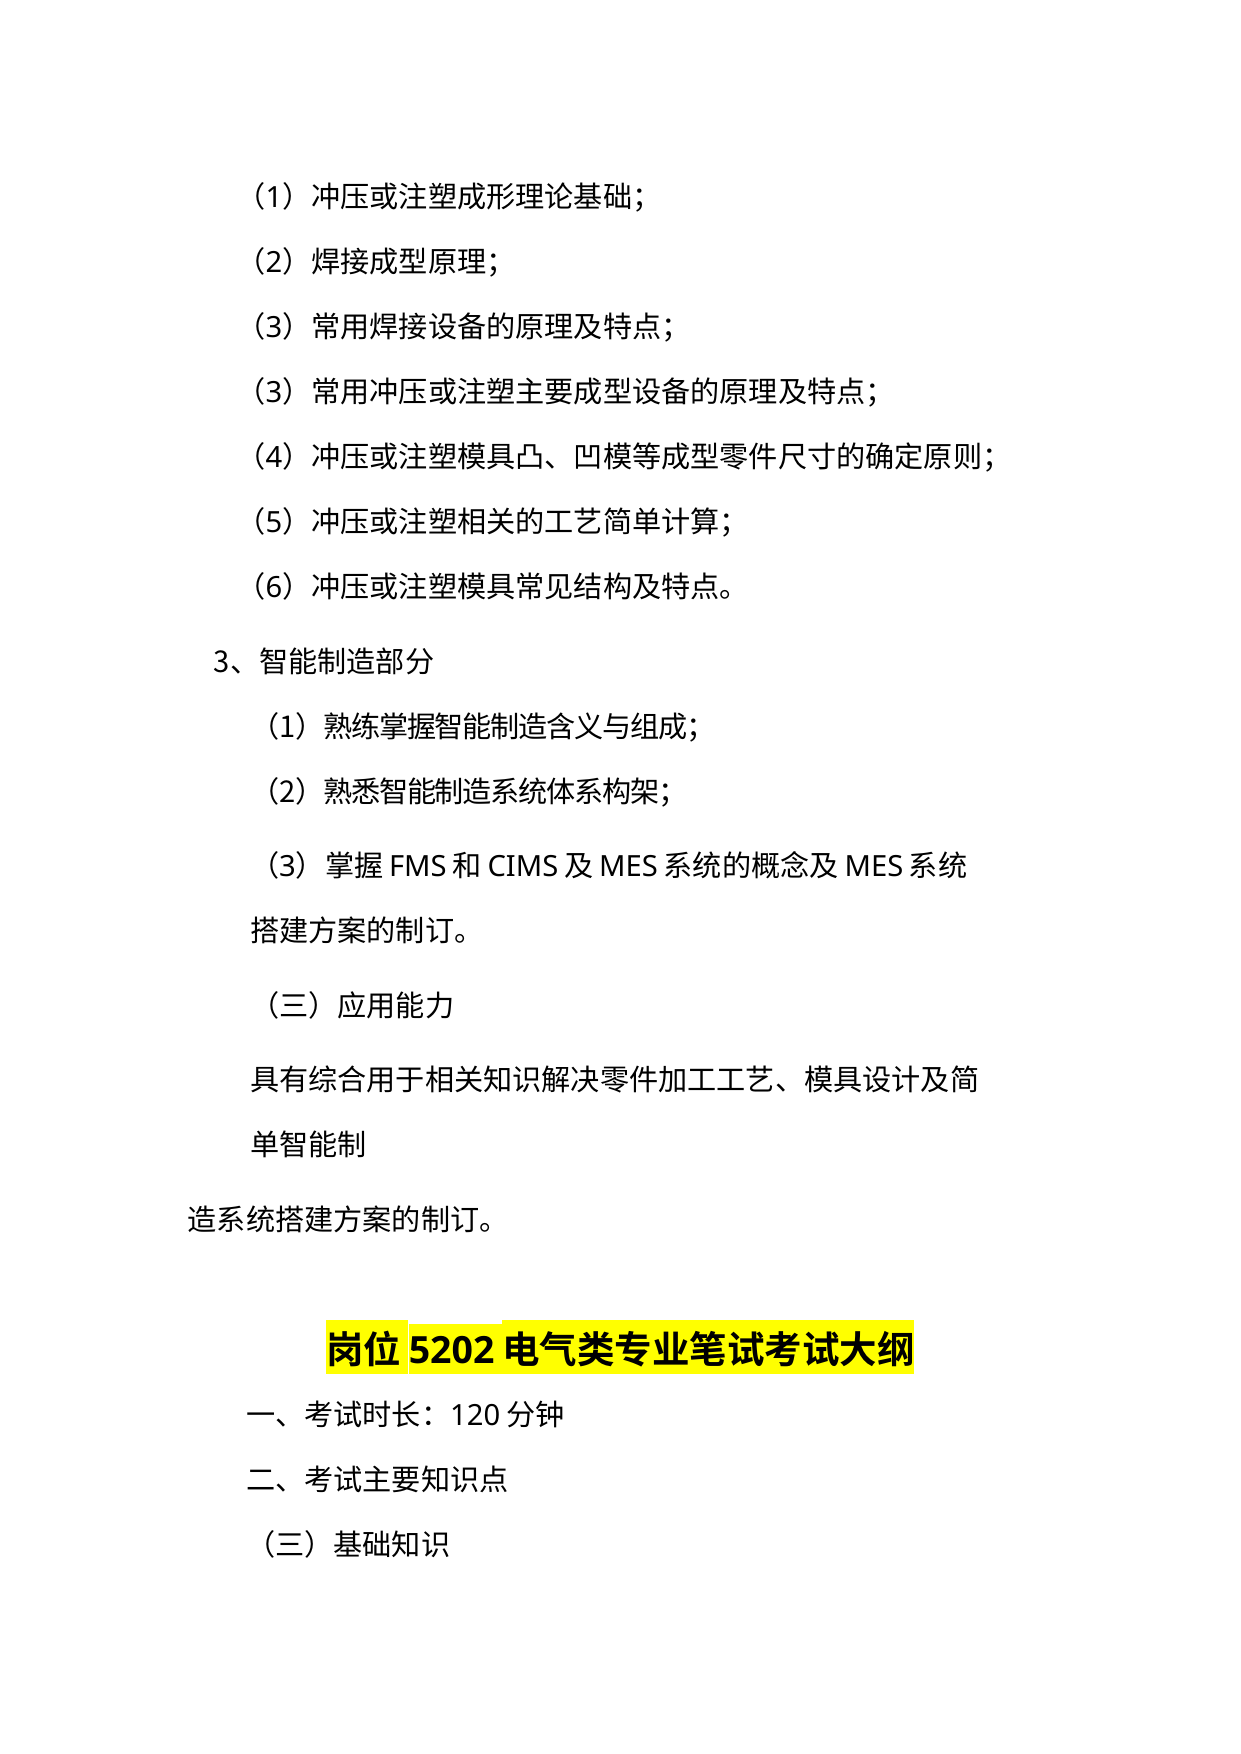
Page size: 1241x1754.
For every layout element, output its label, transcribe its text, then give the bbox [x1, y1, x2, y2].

list 3、智能制造部分 [187, 627, 750, 692]
list （三）应用能力 [250, 971, 981, 1036]
list （4）冲压或注塑模具凸、凹模等成型零件尺寸的确定原则； [236, 422, 1053, 487]
list 具有综合用于相关知识解决零件加工工艺、模具设计及简单智能制 [250, 1045, 981, 1175]
list （3）掌握FMS和CIMS及MES系统的概念及MES系统搭建方案的制订。 [250, 831, 981, 961]
list 基础知识 [187, 1510, 1053, 1575]
list （2）熟悉智能制造系统体系构架； [250, 757, 1053, 822]
list （6）冲压或注塑模具常见结构及特点。 [236, 552, 1053, 617]
list （2）焊接成型原理； [236, 227, 1053, 292]
list （1）冲压或注塑成形理论基础； [236, 162, 1053, 227]
text 一、考试时长：120分钟 [187, 1380, 1053, 1445]
list （3）常用焊接设备的原理及特点； [236, 292, 1053, 357]
list （1）熟练掌握智能制造含义与组成； [250, 692, 1053, 757]
text 岗位5202电气类专业笔试考试大纲 [187, 1315, 1053, 1380]
text 二、考试主要知识点 [187, 1445, 1053, 1510]
list 造系统搭建方案的制订。 [187, 1185, 981, 1250]
list （3）常用冲压或注塑主要成型设备的原理及特点； [236, 357, 1053, 422]
list （5）冲压或注塑相关的工艺简单计算； [236, 487, 1053, 552]
